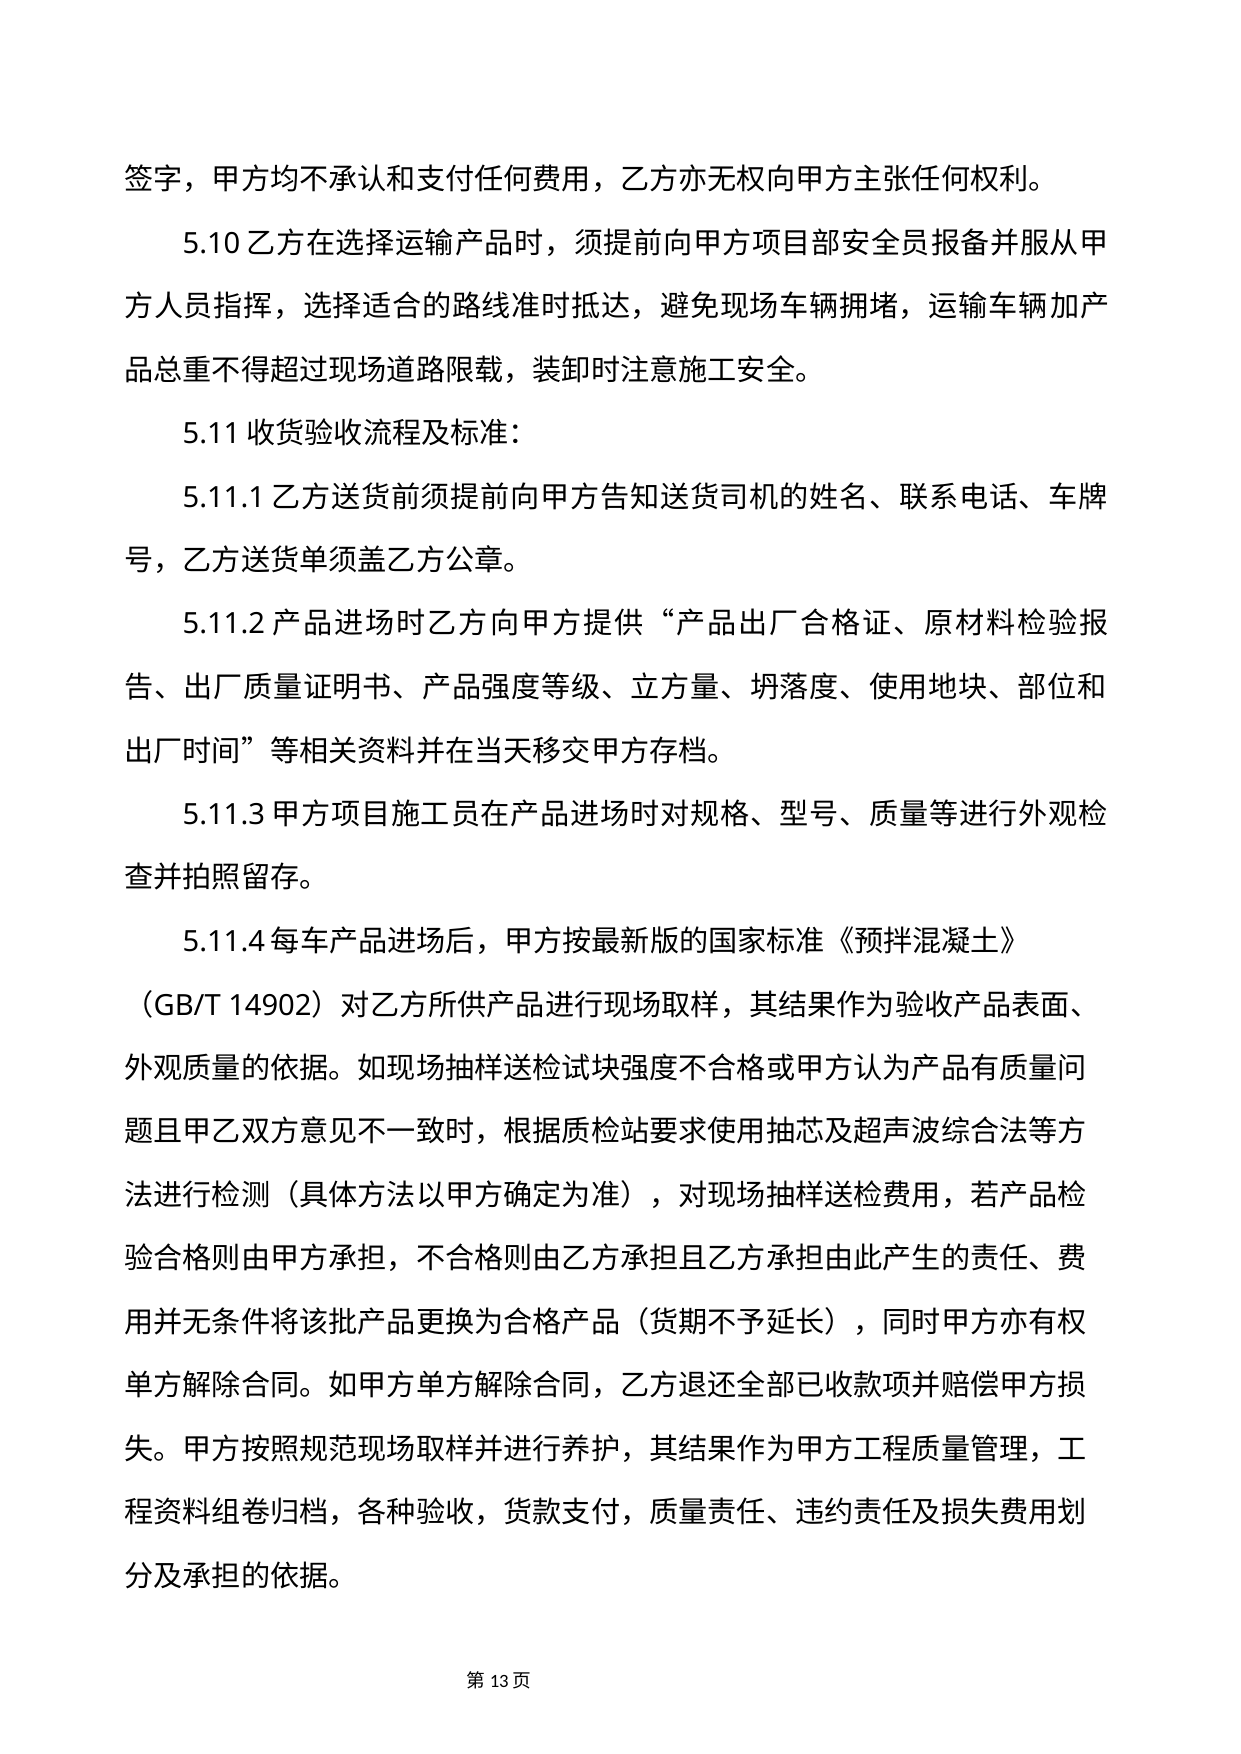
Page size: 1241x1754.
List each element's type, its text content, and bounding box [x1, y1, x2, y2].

list 5.11.4每车产品进场后，甲方按最新版的国家标准《预拌混凝土》（GB/T 14902）对乙方所供产品进行现场取样，其结果作为验收产品表面、外观质量的依据。如现场抽样送检试块强度不合格或甲方认为产品有质量问题且甲乙双方意见不一致时，根据质检站要求使用抽芯及超声波综合法等方法进行检测（具体方法以甲方确定为准），对现场抽样送检费用，若产品检验合格则由甲方承担，不合格则由乙方承担且乙方承担由此产生的责任、费用并无条件将该批产品更换为合格产品（货期不予延长），同时甲方亦有权单方解除合同。如甲方单方解除合同，乙方退还全部已收款项并赔偿甲方损失。甲方按照规范现场取样并进行养护，其结果作为甲方工程质量管理，工程资料组卷归档，各种验收，货款支付，质量责任、违约责任及损失费用划分及承担的依据。 [124, 917, 1109, 1594]
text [124, 156, 1109, 198]
text 5.11收货验收流程及标准： [124, 409, 1109, 452]
text 5.11.3甲方项目施工员在产品进场时对规格、型号、质量等进行外观检查并拍照留存。 [124, 791, 1109, 896]
text 5.11.1乙方送货前须提前向甲方告知送货司机的姓名、联系电话、车牌号，乙方送货单须盖乙方公章。 [124, 473, 1109, 579]
text 5.11.2产品进场时乙方向甲方提供“产品出厂合格证、原材料检验报告、出厂质量证明书、产品强度等级、立方量、坍落度、使用地块、部位和出厂时间”等相关资料并在当天移交甲方存档。 [124, 600, 1109, 769]
text 5.10乙方在选择运输产品时，须提前向甲方项目部安全员报备并服从甲方人员指挥，选择适合的路线准时抵达，避免现场车辆拥堵，运输车辆加产品总重不得超过现场道路限载，装卸时注意施工安全。 [124, 219, 1109, 388]
